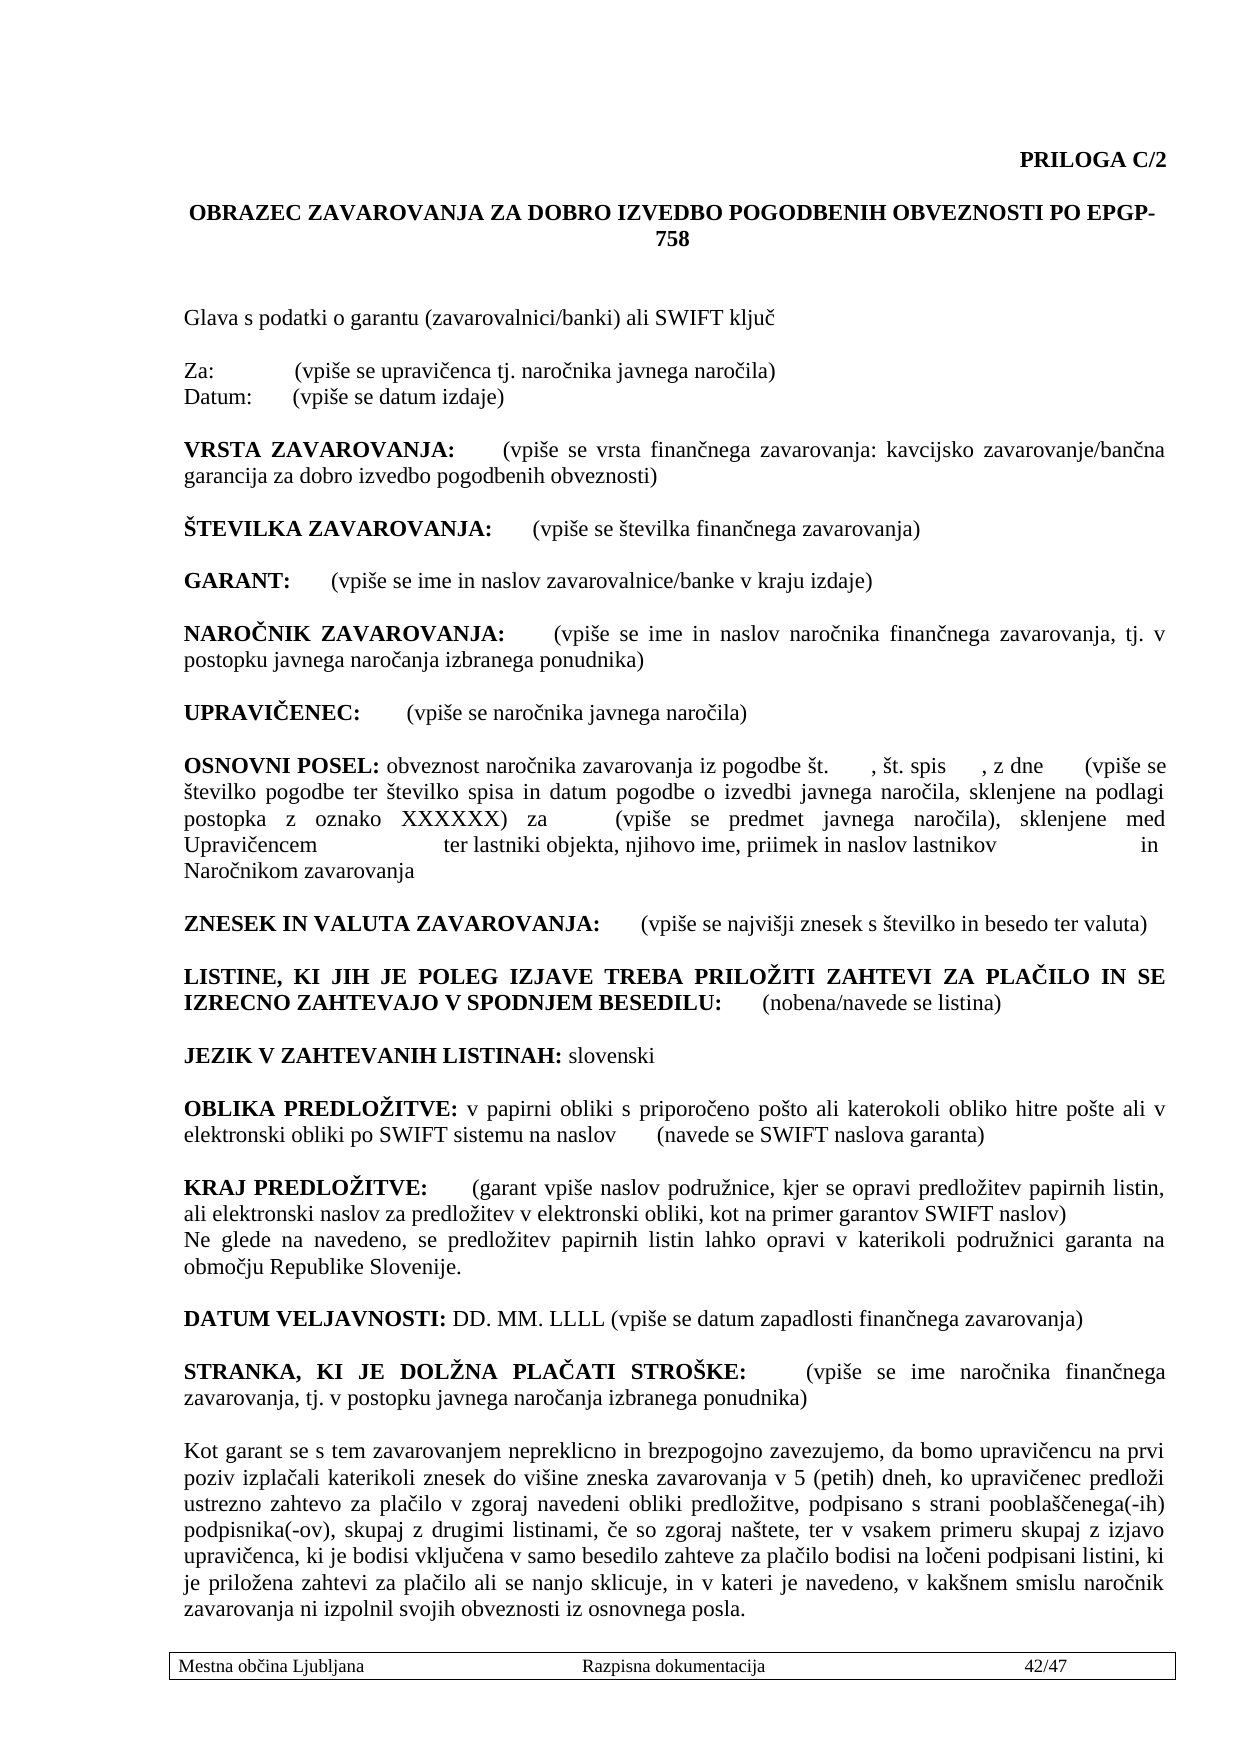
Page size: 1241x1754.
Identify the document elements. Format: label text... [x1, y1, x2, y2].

text JEZIK V ZAHTEVANIH LISTINAH: slovenski [184, 1042, 1167, 1068]
text VRSTA ZAVAROVANJA: (vpiše se vrsta finančnega zavarovanja: kavcijsko zavarovanje/bančna garancija za dobro izvedbo pogodbenih obveznosti) [184, 436, 1167, 488]
text ŠTEVILKA ZAVAROVANJA: (vpiše se številka finančnega zavarovanja) [184, 515, 1167, 541]
text ZNESEK IN VALUTA ZAVAROVANJA: (vpiše se najvišji znesek s številko in besedo ter valuta) [184, 910, 1167, 936]
text UPRAVIČENEC: (vpiše se naročnika javnega naročila) [184, 699, 1167, 726]
text Za: (vpiše se upravičenca tj. naročnika javnega naročila) [184, 357, 1167, 383]
text GARANT: (vpiše se ime in naslov zavarovalnice/banke v kraju izdaje) [184, 567, 1167, 594]
text Kot garant se s tem zavarovanjem nepreklicno in brezpogojno zavezujemo, da bomo upravičencu na prvi poziv izplačali katerikoli znesek do višine zneska zavarovanja v 5 (petih) dneh, ko upravičenec predloži ustrezno zahtevo za plačilo v zgoraj navedeni obliki predložitve, podpisano s strani pooblaščenega(-ih) podpisnika(-ov), skupaj z drugimi listinami, če so zgoraj naštete, ter v vsakem primeru skupaj z izjavo upravičenca, ki je bodisi vključena v samo besedilo zahteve za plačilo bodisi na ločeni podpisani listini, ki je priložena zahtevi za plačilo ali se nanjo sklicuje, in v kateri je navedeno, v kakšnem smislu naročnik zavarovanja ni izpolnil svojih obveznosti iz osnovnega posla. [184, 1437, 1167, 1622]
text OSNOVNI POSEL: obveznost naročnika zavarovanja iz pogodbe št. , št. spis , z dne (vpiše se številko pogodbe ter številko spisa in datum pogodbe o izvedbi javnega naročila, sklenjene na podlagi postopka z oznako XXXXXX) za (vpiše se predmet javnega naročila), sklenjene med Upravičencem ter lastniki objekta, njihovo ime, priimek in naslov lastnikov in Naročnikom zavarovanja [184, 752, 1167, 884]
text PRILOGA C/2 [66, 146, 1167, 172]
text OBRAZEC ZAVAROVANJA ZA DOBRO IZVEDBO POGODBENIH OBVEZNOSTI PO EPGP-758 [178, 198, 1167, 251]
text Ne glede na navedeno, se predložitev papirnih listin lahko opravi v katerikoli podružnici garanta na območju Republike Slovenije. [184, 1226, 1167, 1279]
text OBLIKA PREDLOŽITVE: v papirni obliki s priporočeno pošto ali katerokoli obliko hitre pošte ali v elektronski obliki po SWIFT sistemu na naslov (navede se SWIFT naslova garanta) [184, 1094, 1167, 1147]
text NAROČNIK ZAVAROVANJA: (vpiše se ime in naslov naročnika finančnega zavarovanja, tj. v postopku javnega naročanja izbranega ponudnika) [184, 620, 1167, 673]
text DATUM VELJAVNOSTI: DD. MM. LLLL (vpiše se datum zapadlosti finančnega zavarovanja) [184, 1305, 1167, 1332]
text Datum: (vpiše se datum izdaje) [184, 383, 1167, 409]
text KRAJ PREDLOŽITVE: (garant vpiše naslov podružnice, kjer se opravi predložitev papirnih listin, ali elektronski naslov za predložitev v elektronski obliki, kot na primer garantov SWIFT naslov) [184, 1174, 1167, 1226]
text STRANKA, KI JE DOLŽNA PLAČATI STROŠKE: (vpiše se ime naročnika finančnega zavarovanja, tj. v postopku javnega naročanja izbranega ponudnika) [184, 1358, 1167, 1411]
text Glava s podatki o garantu (zavarovalnici/banki) ali SWIFT ključ [184, 304, 1167, 330]
text LISTINE, KI JIH JE POLEG IZJAVE TREBA PRILOŽITI ZAHTEVI ZA PLAČILO IN SE IZRECNO ZAHTEVAJO V SPODNJEM BESEDILU: (nobena/navede se listina) [184, 963, 1167, 1016]
